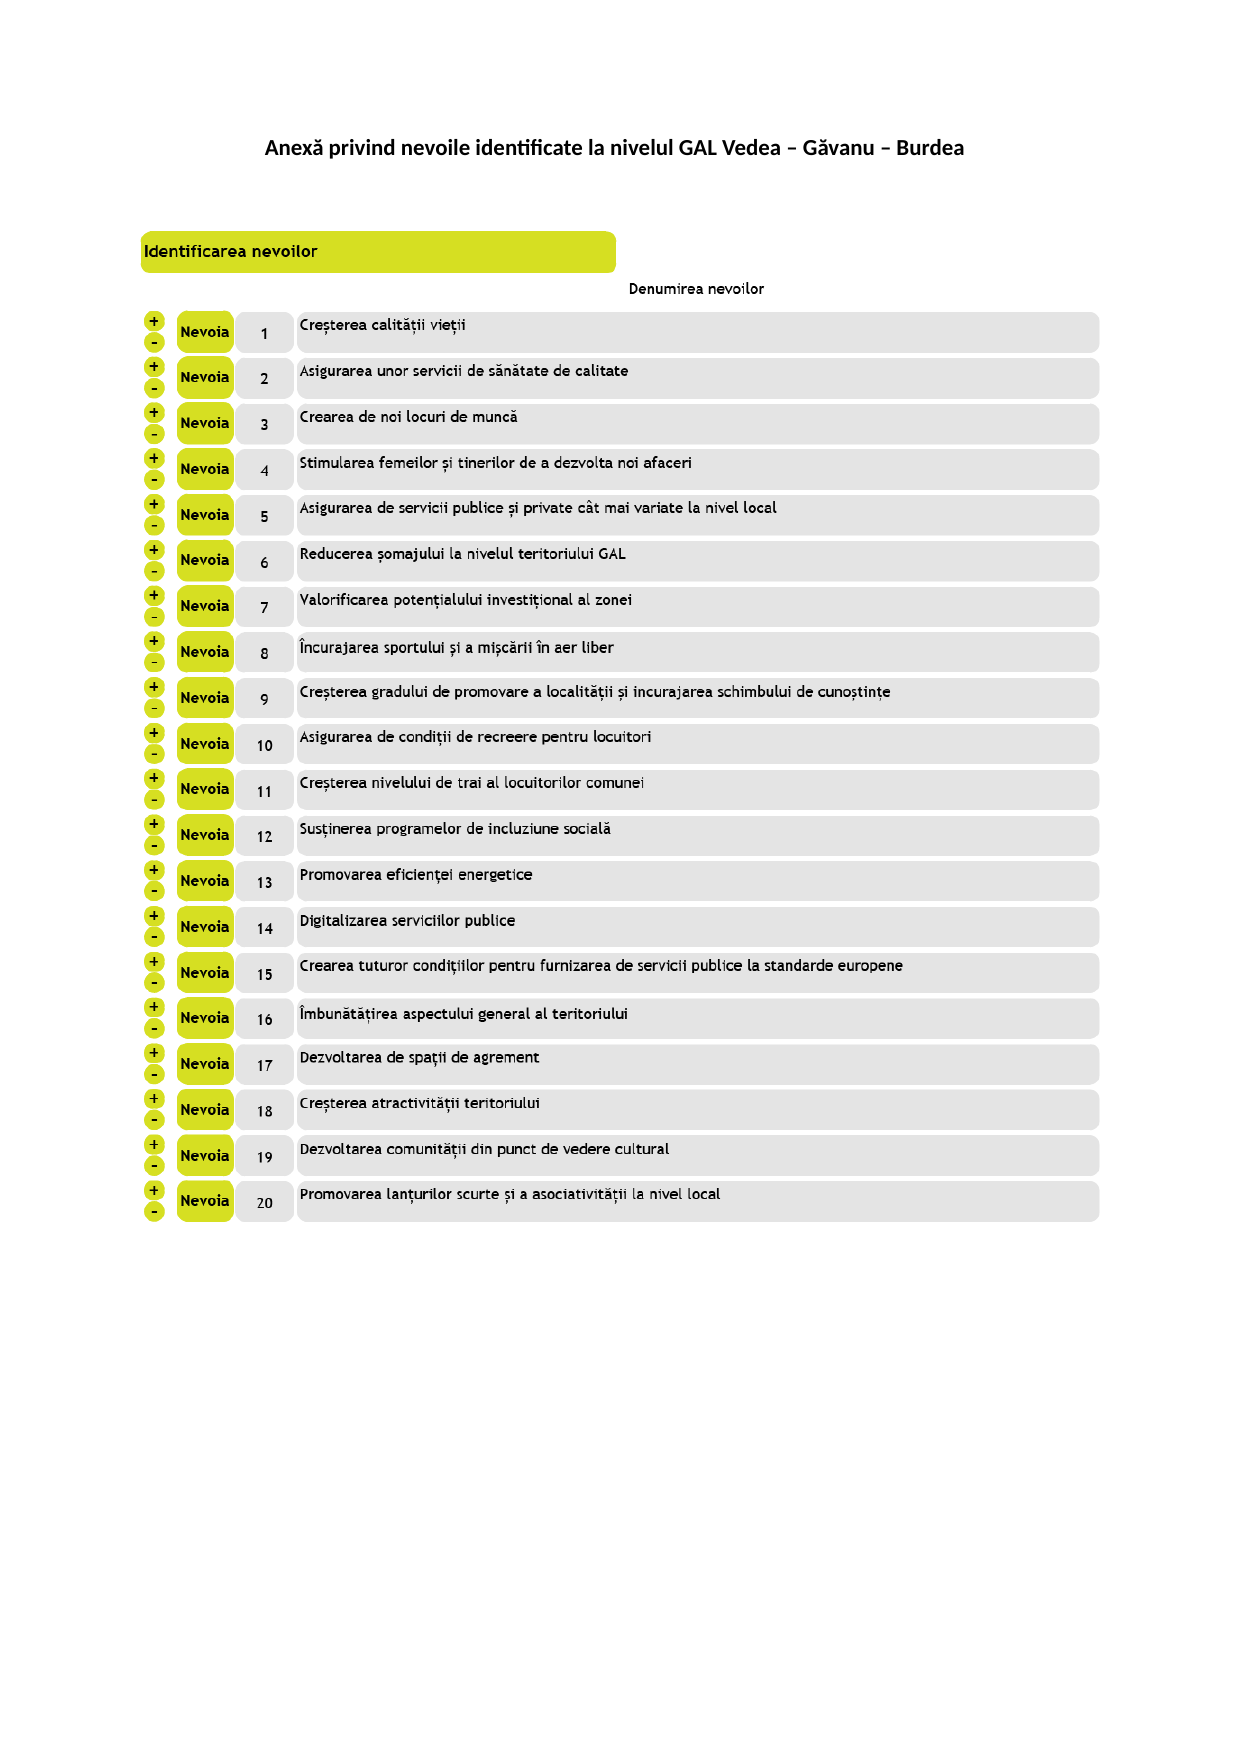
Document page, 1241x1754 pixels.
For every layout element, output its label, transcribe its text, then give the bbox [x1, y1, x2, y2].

picture [112, 227, 1118, 1253]
text Anexă privind nevoile identificate la nivelul GAL Vedea – Găvanu – Burdea [112, 133, 1117, 162]
